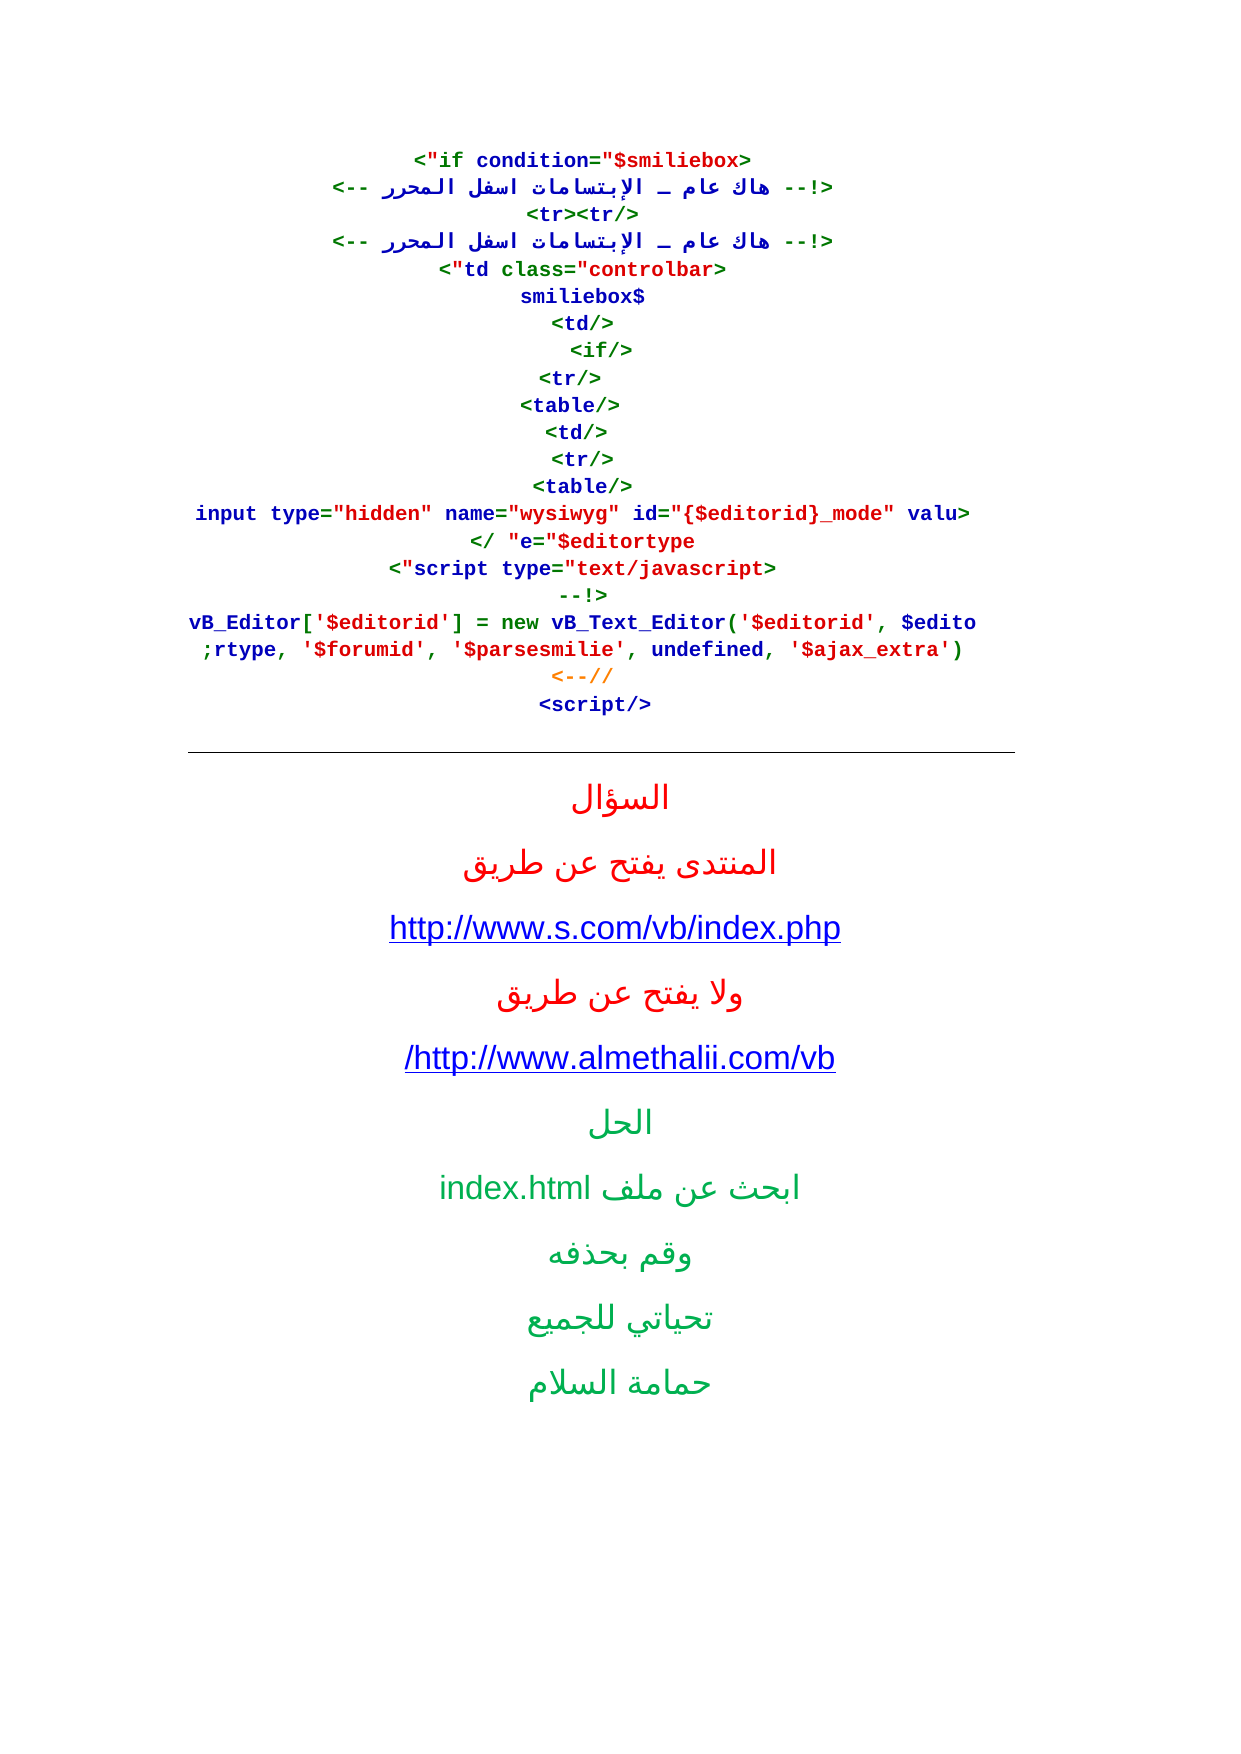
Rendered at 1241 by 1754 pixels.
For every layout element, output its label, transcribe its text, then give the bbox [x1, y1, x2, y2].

text تحياتي للجميع [187, 1298, 1053, 1337]
text http://www.s.com/vb/index.php [187, 908, 1053, 947]
text ولا يفتح عن طريق [187, 973, 1053, 1012]
text الحل [187, 1103, 1053, 1142]
text المنتدى يفتح عن طريق [187, 843, 1053, 882]
text ابحث عن ملف index.html [187, 1168, 1053, 1207]
text حمامة السلام [187, 1363, 1053, 1402]
text وقم بحذفه [187, 1233, 1053, 1272]
text http://www.almethalii.com/vb/ [187, 1038, 1053, 1077]
text السؤال [187, 778, 1053, 817]
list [187, 150, 1015, 753]
